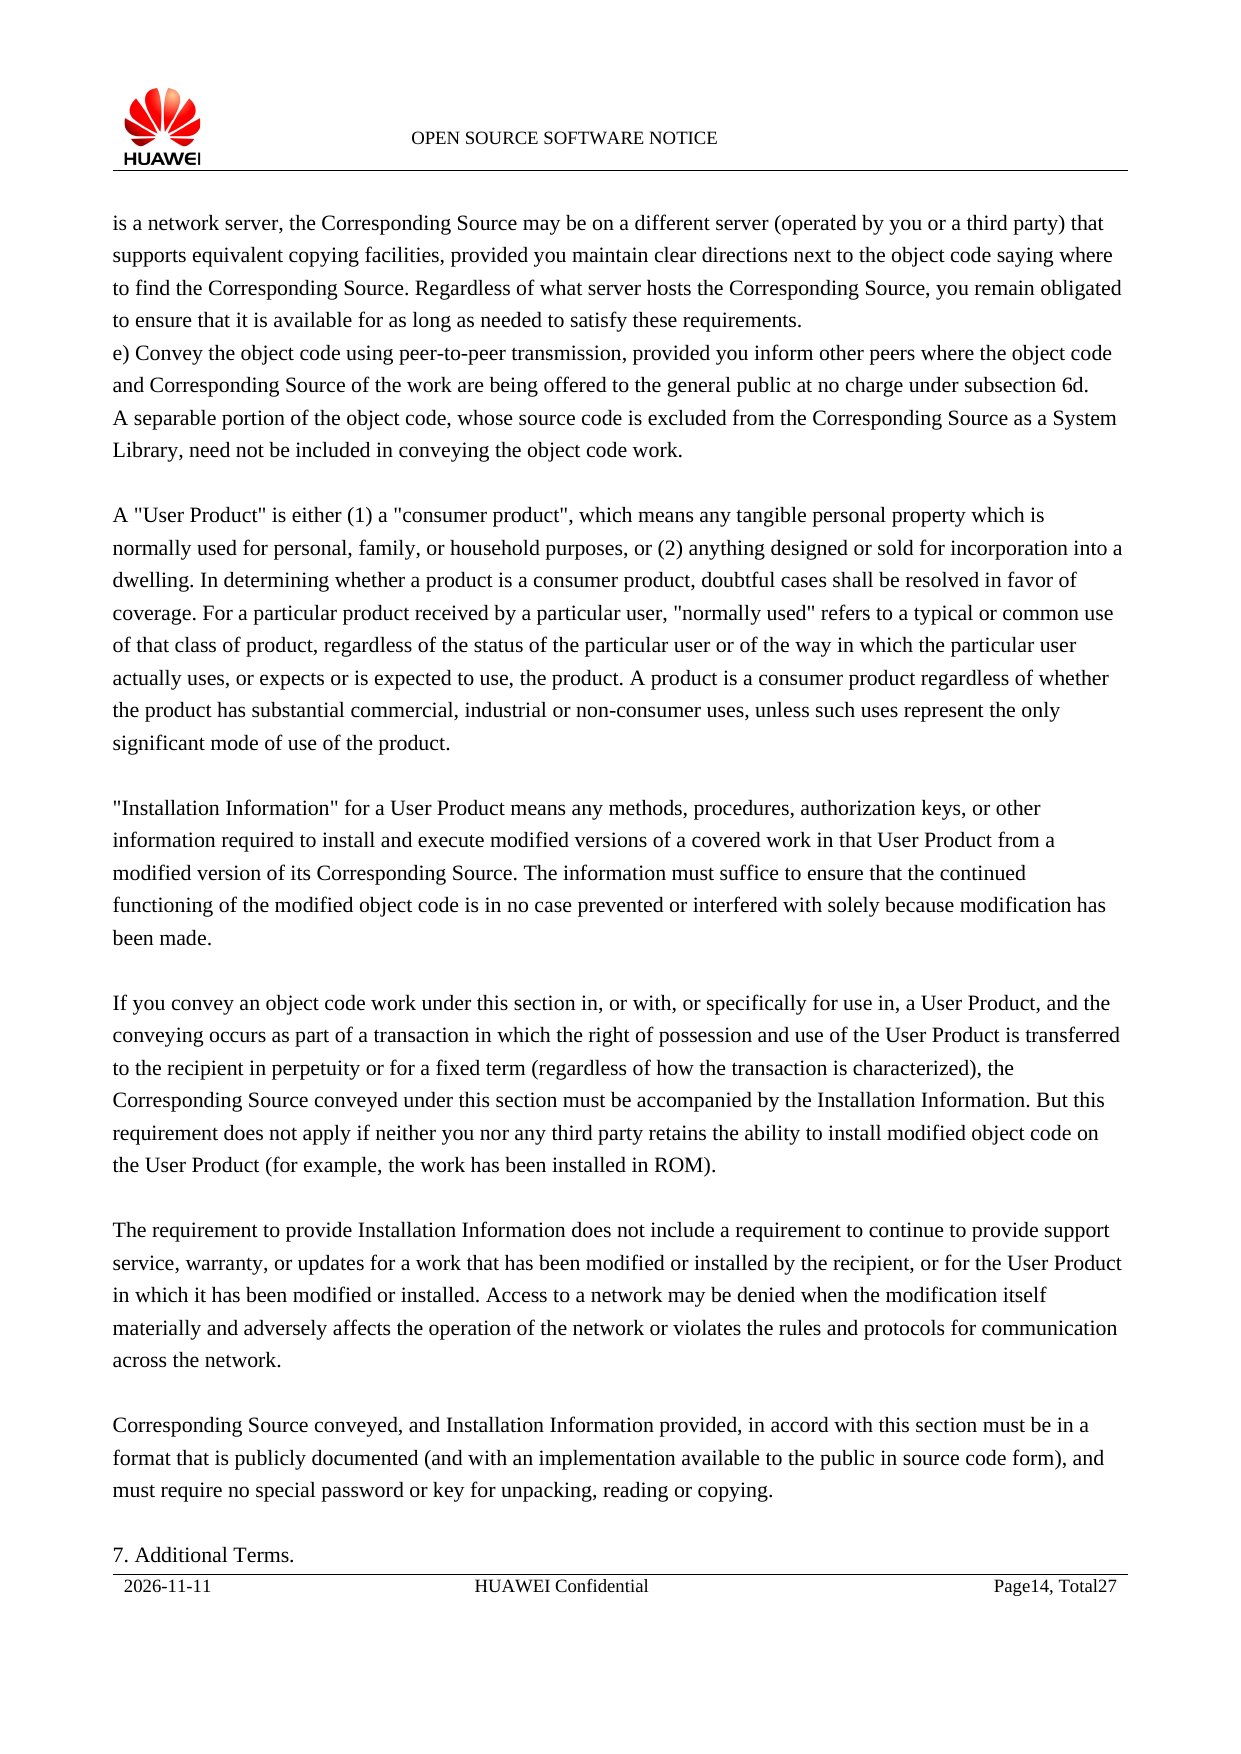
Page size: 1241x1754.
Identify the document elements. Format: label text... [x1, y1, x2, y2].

text 7. Additional Terms. [112, 1539, 1128, 1571]
text "Installation Information" for a User Product means any methods, procedures, authorization keys, or other information required to install and execute modified versions of a covered work in that User Product from a modified version of its Corresponding Source. The information must suffice to ensure that the continued functioning of the modified object code is in no case prevented or interfered with solely because modification has been made. [112, 791, 1128, 954]
text e) Convey the object code using peer-to-peer transmission, provided you inform other peers where the object code and Corresponding Source of the work are being offered to the general public at no charge under subsection 6d. [112, 336, 1128, 401]
text The requirement to provide Installation Information does not include a requirement to continue to provide support service, warranty, or updates for a work that has been modified or installed by the recipient, or for the User Product in which it has been modified or installed. Access to a network may be denied when the modification itself materially and adversely affects the operation of the network or violates the rules and protocols for communication across the network. [112, 1214, 1128, 1376]
text A "User Product" is either (1) a "consumer product", which means any tangible personal property which is normally used for personal, family, or household purposes, or (2) anything designed or sold for incorporation into a dwelling. In determining whether a product is a consumer product, doubtful cases shall be resolved in favor of coverage. For a particular product received by a particular user, "normally used" refers to a typical or common use of that class of product, regardless of the status of the particular user or of the way in which the particular user actually uses, or expects or is expected to use, the product. A product is a consumer product regardless of whether the product has substantial commercial, industrial or non-consumer uses, unless such uses represent the only significant mode of use of the product. [112, 499, 1128, 759]
text A separable portion of the object code, whose source code is excluded from the Corresponding Source as a System Library, need not be included in conveying the object code work. [112, 401, 1128, 466]
text If you convey an object code work under this section in, or with, or specifically for use in, a User Product, and the conveying occurs as part of a transaction in which the right of possession and use of the User Product is transferred to the recipient in perpetuity or for a fixed term (regardless of how the transaction is characterized), the Corresponding Source conveyed under this section must be accompanied by the Installation Information. But this requirement does not apply if neither you nor any third party retains the ability to install modified object code on the User Product (for example, the work has been installed in ROM). [112, 986, 1128, 1181]
text Corresponding Source conveyed, and Installation Information provided, in accord with this section must be in a format that is publicly documented (and with an implementation available to the public in source code form), and must require no special password or key for unpacking, reading or copying. [112, 1409, 1128, 1506]
picture [124, 88, 201, 165]
